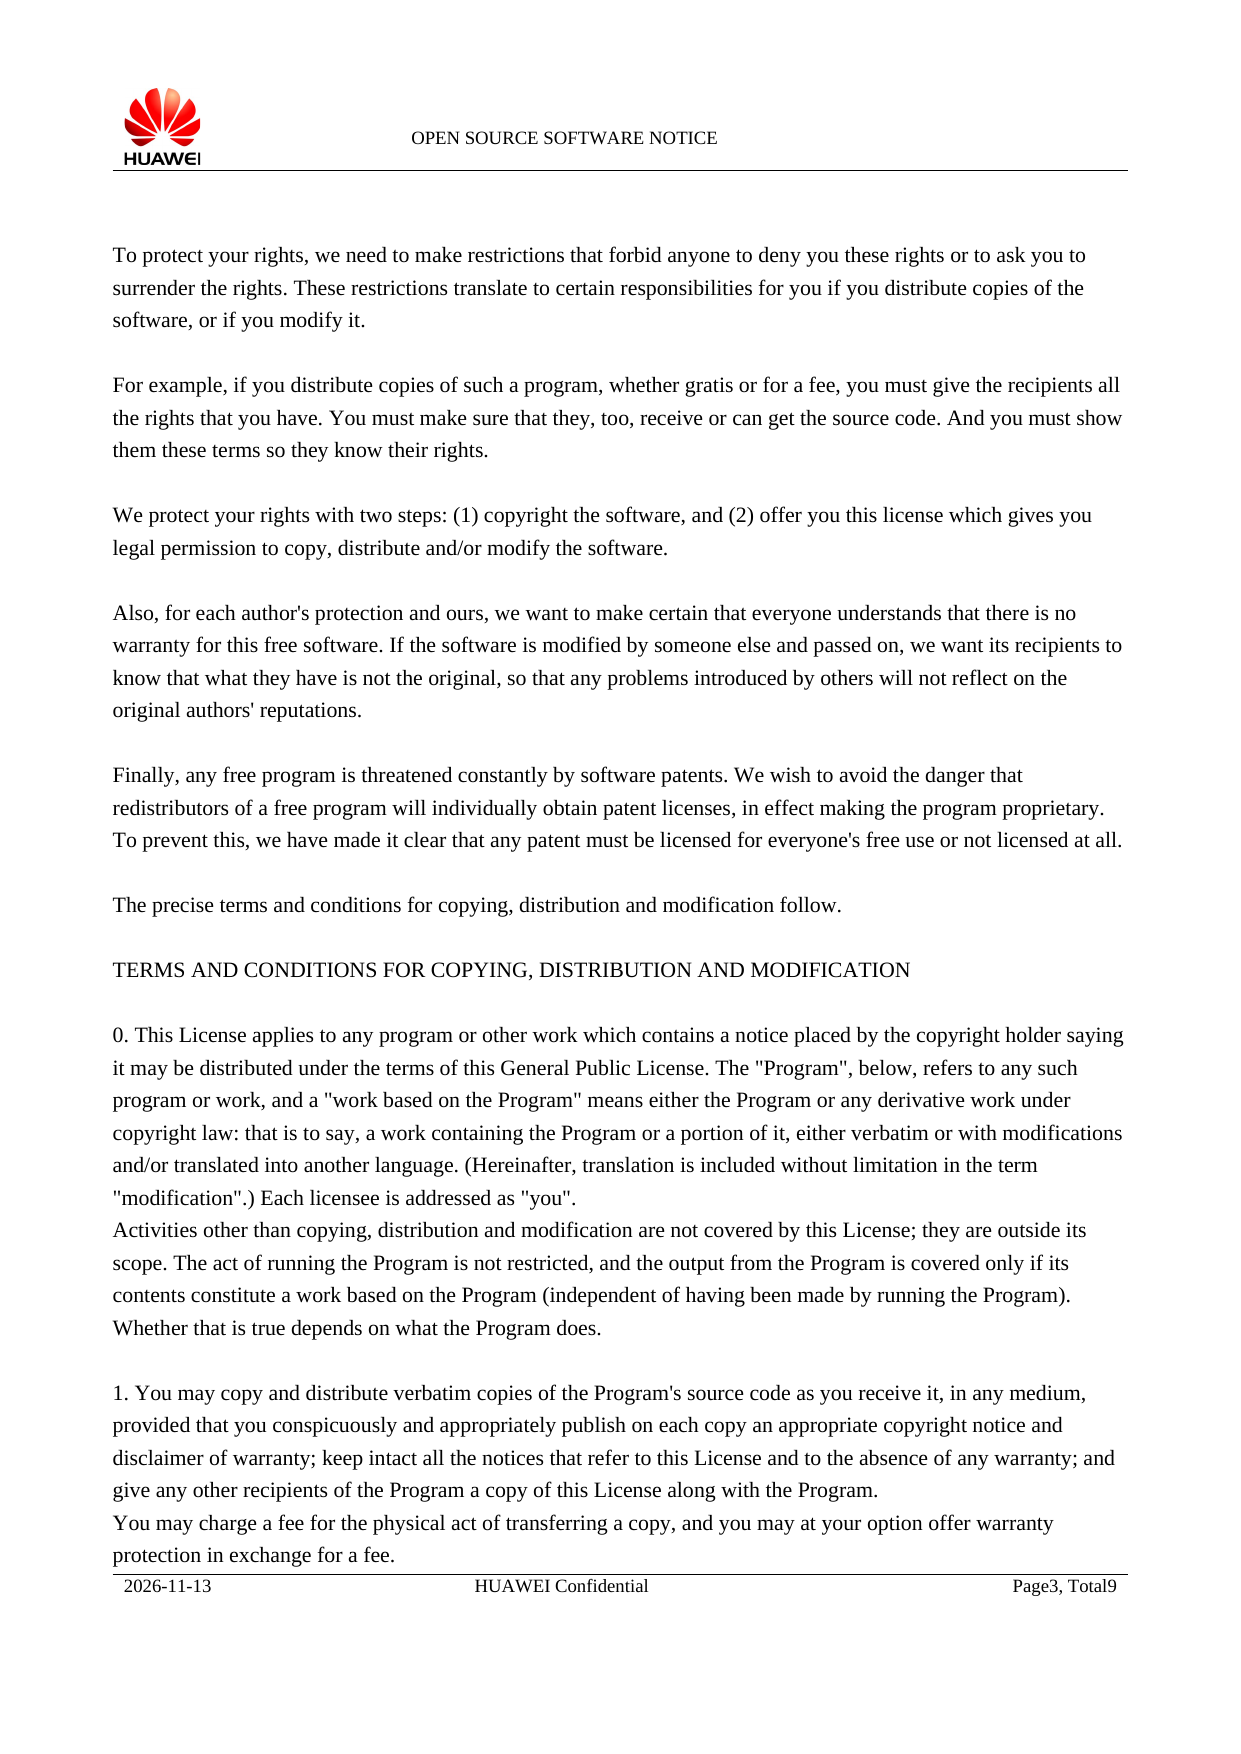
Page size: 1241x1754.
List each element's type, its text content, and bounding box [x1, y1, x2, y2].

picture [124, 88, 201, 165]
